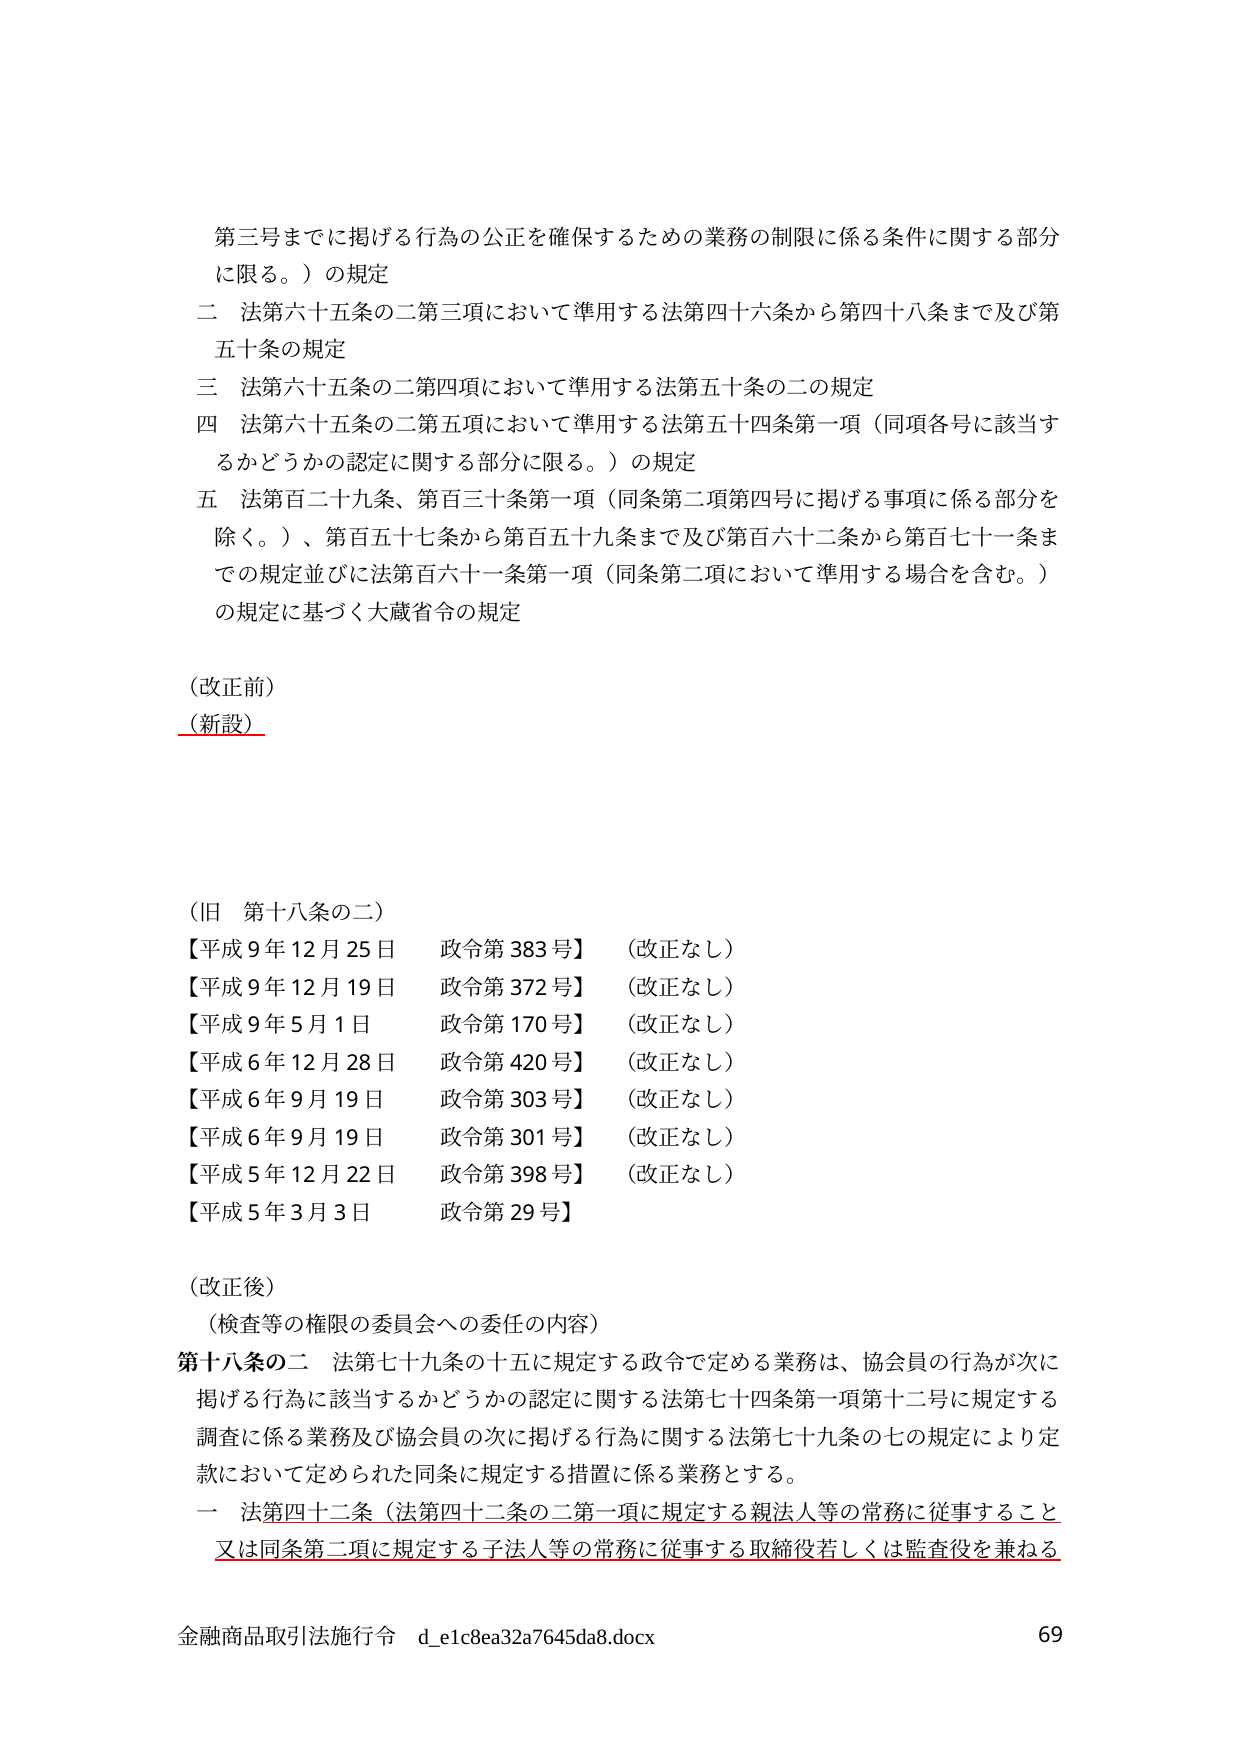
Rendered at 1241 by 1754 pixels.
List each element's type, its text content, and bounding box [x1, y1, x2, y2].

text 【平成6年9月19日 政令第301号】 （改正なし） [177, 1117, 1063, 1154]
text 【平成9年12月19日 政令第372号】 （改正なし） [177, 967, 1063, 1004]
text 【平成5年12月22日 政令第398号】 （改正なし） [177, 1154, 1063, 1192]
text 【平成6年12月28日 政令第420号】 （改正なし） [177, 1042, 1063, 1079]
text 【平成5年3月3日 政令第29号】 [177, 1192, 1063, 1229]
text 第十八条の二 法第七十九条の十五に規定する政令で定める業務は、協会員の行為が次に掲げる行為に該当するかどうかの認定に関する法第七十四条第一項第十二号に規定する調査に係る業務及び協会員の次に掲げる行為に関する法第七十九条の七の規定により定款において定められた同条に規定する措置に係る業務とする。 [177, 1342, 1063, 1492]
text 三 法第六十五条の二第四項において準用する法第五十条の二の規定 [196, 367, 1063, 404]
text 【平成9年12月25日 政令第383号】 （改正なし） [177, 929, 1063, 967]
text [196, 1492, 1063, 1567]
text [196, 217, 1063, 292]
text （検査等の権限の委員会への委任の内容） [196, 1304, 1063, 1342]
text （旧 第十八条の二） [177, 892, 1063, 929]
text 五 法第百二十九条、第百三十条第一項（同条第二項第四号に掲げる事項に係る部分を除く。）、第百五十七条から第百五十九条まで及び第百六十二条から第百七十一条までの規定並びに法第百六十一条第一項（同条第二項において準用する場合を含む。）の規定に基づく大蔵省令の規定 [196, 479, 1063, 629]
text （新設） [177, 704, 1063, 742]
text 【平成9年5月1日 政令第170号】 （改正なし） [177, 1004, 1063, 1042]
text 【平成6年9月19日 政令第303号】 （改正なし） [177, 1079, 1063, 1117]
text （改正後） [177, 1267, 1063, 1304]
text （改正前） [177, 667, 1063, 704]
text 二 法第六十五条の二第三項において準用する法第四十六条から第四十八条まで及び第五十条の規定 [196, 292, 1063, 367]
text 四 法第六十五条の二第五項において準用する法第五十四条第一項（同項各号に該当するかどうかの認定に関する部分に限る。）の規定 [196, 404, 1063, 479]
